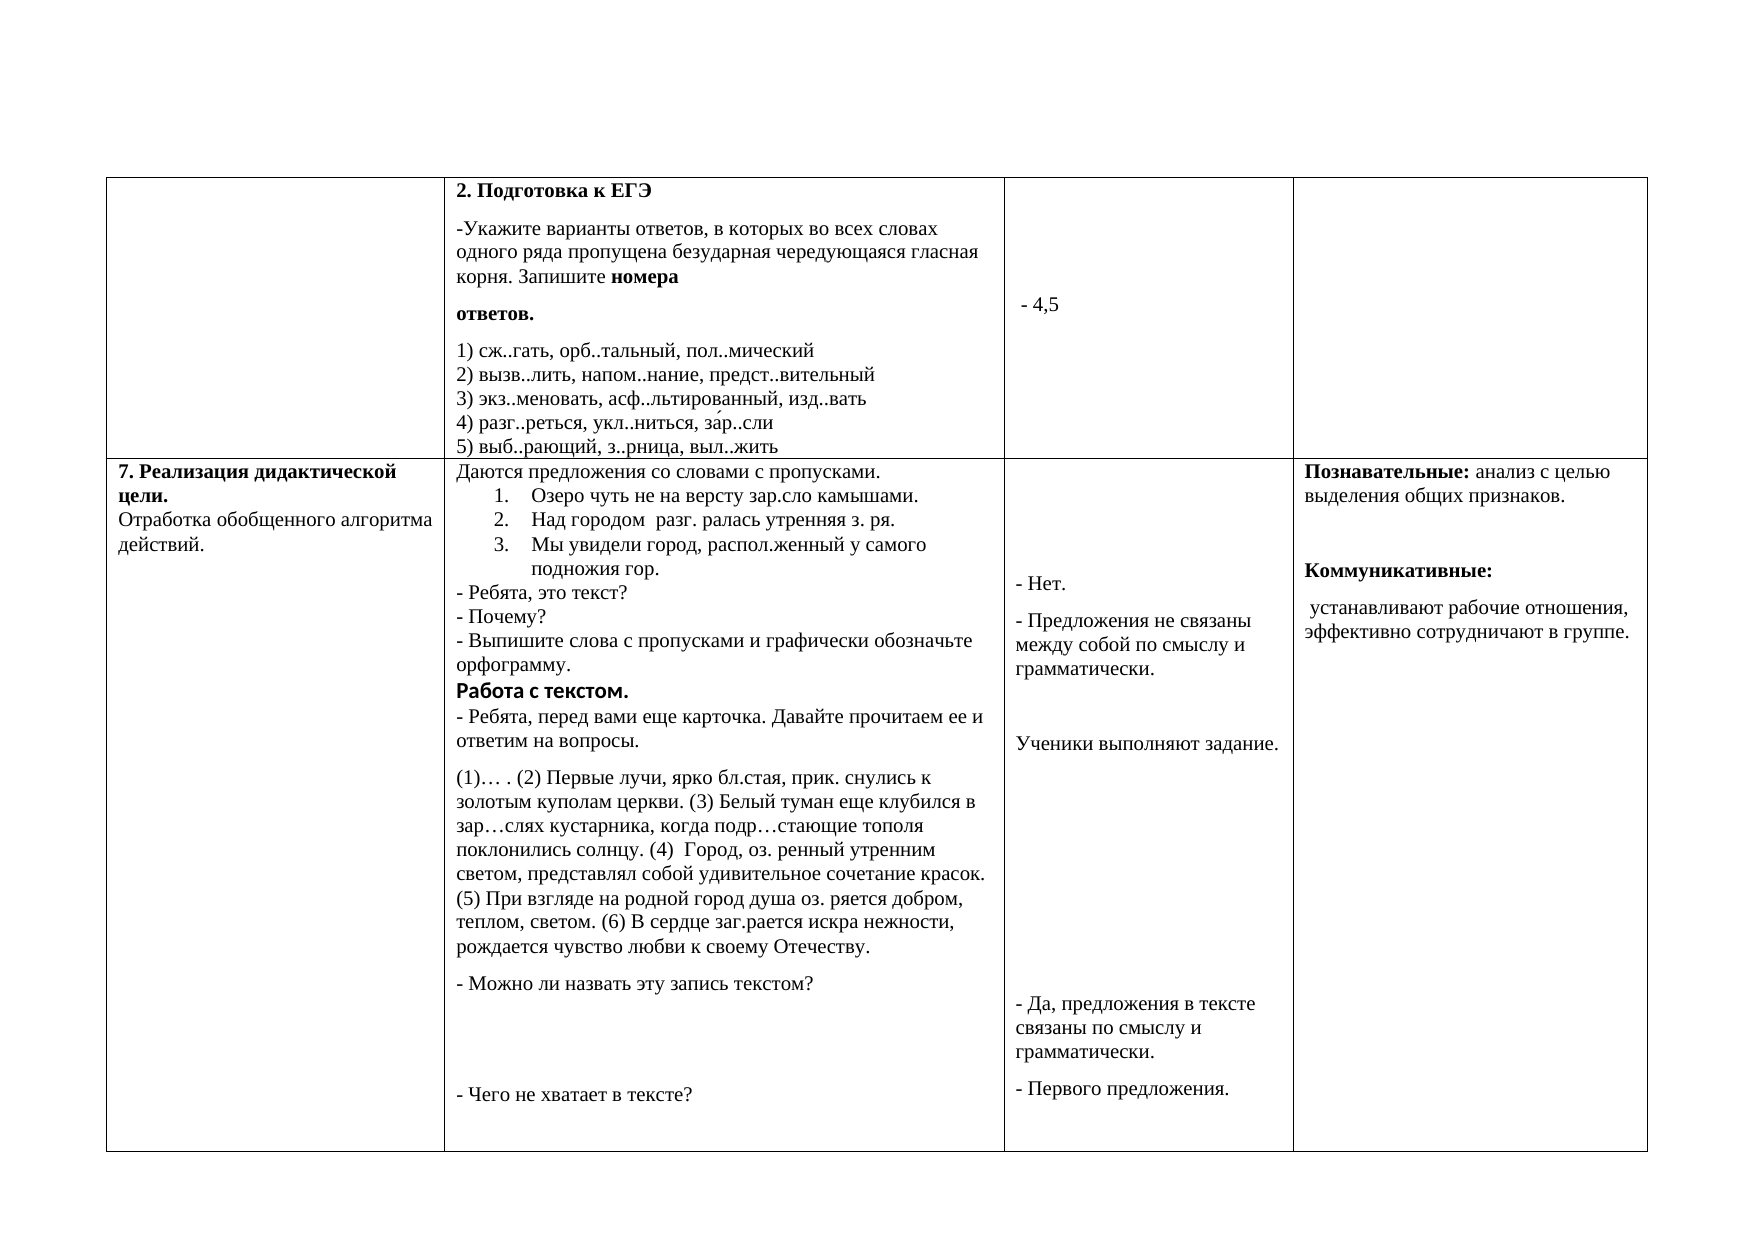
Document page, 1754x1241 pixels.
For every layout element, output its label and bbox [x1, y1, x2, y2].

table_cell [445, 459, 1004, 1151]
table_cell [1294, 178, 1647, 458]
table_cell [107, 178, 444, 458]
table_cell [107, 459, 444, 1151]
table_cell [1005, 178, 1293, 458]
table_cell [1005, 459, 1293, 1151]
table_cell [445, 178, 1004, 458]
table_cell [1294, 459, 1647, 1151]
